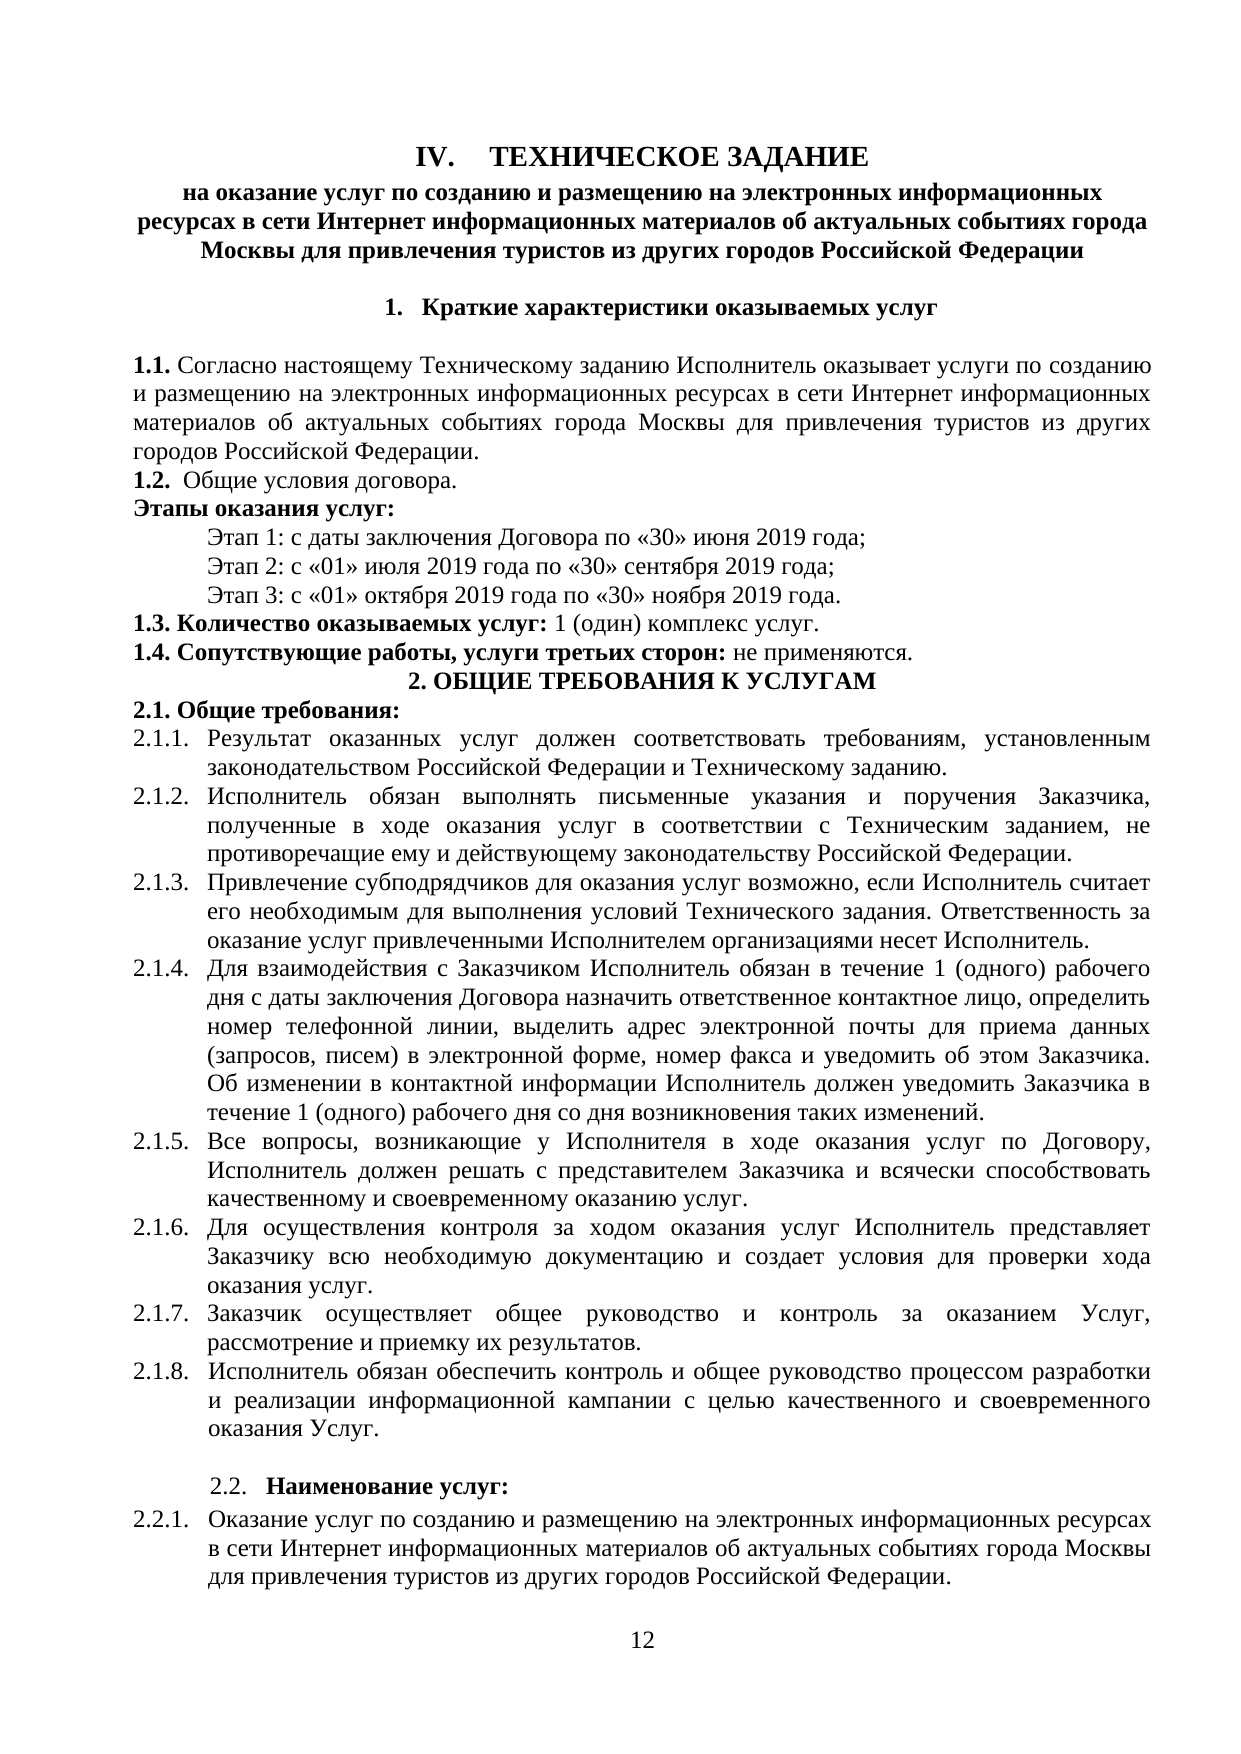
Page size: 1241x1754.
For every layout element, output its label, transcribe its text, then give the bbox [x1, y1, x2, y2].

list Все вопросы, возникающие у Исполнителя в ходе оказания услуг по Договору, Исполнитель должен решать с представителем Заказчика и всячески способствовать качественному и своевременному оказанию услуг. [133, 1126, 1152, 1212]
list 1.2. Общие условия договора. [133, 465, 1152, 493]
list Оказание услуг по созданию и размещению на электронных информационных ресурсах в сети Интернет информационных материалов об актуальных событиях города Москвы для привлечения туристов из других городов Российской Федерации. [133, 1504, 1152, 1590]
list 1.4. Сопутствующие работы, услуги третьих сторон: не применяются. [133, 637, 1152, 666]
list Наименование услуг: [209, 1471, 1152, 1500]
text на оказание услуг по созданию и размещению на электронных информационных ресурсах в сети Интернет информационных материалов об актуальных событиях города Москвы для привлечения туристов из других городов Российской Федерации [133, 177, 1152, 263]
list Результат оказанных услуг должен соответствовать требованиям, установленным законодательством Российской Федерации и Техническому заданию. [133, 723, 1152, 781]
list Исполнитель обязан выполнять письменные указания и поручения Заказчика, полученные в ходе оказания услуг в соответствии с Техническим заданием, не противоречащие ему и действующему законодательству Российской Федерации. [133, 781, 1152, 867]
list Этап 2: с «01» июля 2019 года по «30» сентября 2019 года; [207, 551, 1152, 580]
list Этап 1: с даты заключения Договора по «30» июня 2019 года; [207, 522, 1152, 551]
list ТЕХНИЧЕСКОЕ ЗАДАНИЕ [133, 139, 1152, 172]
list Этап 3: с «01» октября 2019 года по «30» ноября 2019 года. [207, 580, 1152, 608]
list Для взаимодействия с Заказчиком Исполнитель обязан в течение 1 (одного) рабочего дня с даты заключения Договора назначить ответственное контактное лицо, определить номер телефонной линии, выделить адрес электронной почты для приема данных (запросов, писем) в электронной форме, номер факса и уведомить об этом Заказчика. Об изменении в контактной информации Исполнитель должен уведомить Заказчика в течение 1 (одного) рабочего дня со дня возникновения таких изменений. [133, 953, 1152, 1126]
list 1.3. Количество оказываемых услуг: 1 (один) комплекс услуг. [133, 608, 1152, 637]
text 2. ОБЩИЕ ТРЕБОВАНИЯ К УСЛУГАМ [133, 666, 1152, 695]
list Привлечение субподрядчиков для оказания услуг возможно, если Исполнитель считает его необходимым для выполнения условий Технического задания. Ответственность за оказание услуг привлеченными Исполнителем организациями несет Исполнитель. [133, 867, 1152, 953]
list Заказчик осуществляет общее руководство и контроль за оказанием Услуг, рассмотрение и приемку их результатов. [133, 1298, 1152, 1356]
list Исполнитель обязан обеспечить контроль и общее руководство процессом разработки и реализации информационной кампании с целью качественного и своевременного оказания Услуг. [133, 1356, 1152, 1442]
list Этапы оказания услуг: [133, 493, 1152, 522]
text 2.1. Общие требования: [133, 695, 1152, 723]
list Краткие характеристики оказываемых услуг [170, 292, 1152, 321]
list Для осуществления контроля за ходом оказания услуг Исполнитель представляет Заказчику всю необходимую документацию и создает условия для проверки хода оказания услуг. [133, 1212, 1152, 1298]
text 1.1. Согласно настоящему Техническому заданию Исполнитель оказывает услуги по созданию и размещению на электронных информационных ресурсах в сети Интернет информационных материалов об актуальных событиях города Москвы для привлечения туристов из других городов Российской Федерации. [133, 350, 1152, 465]
